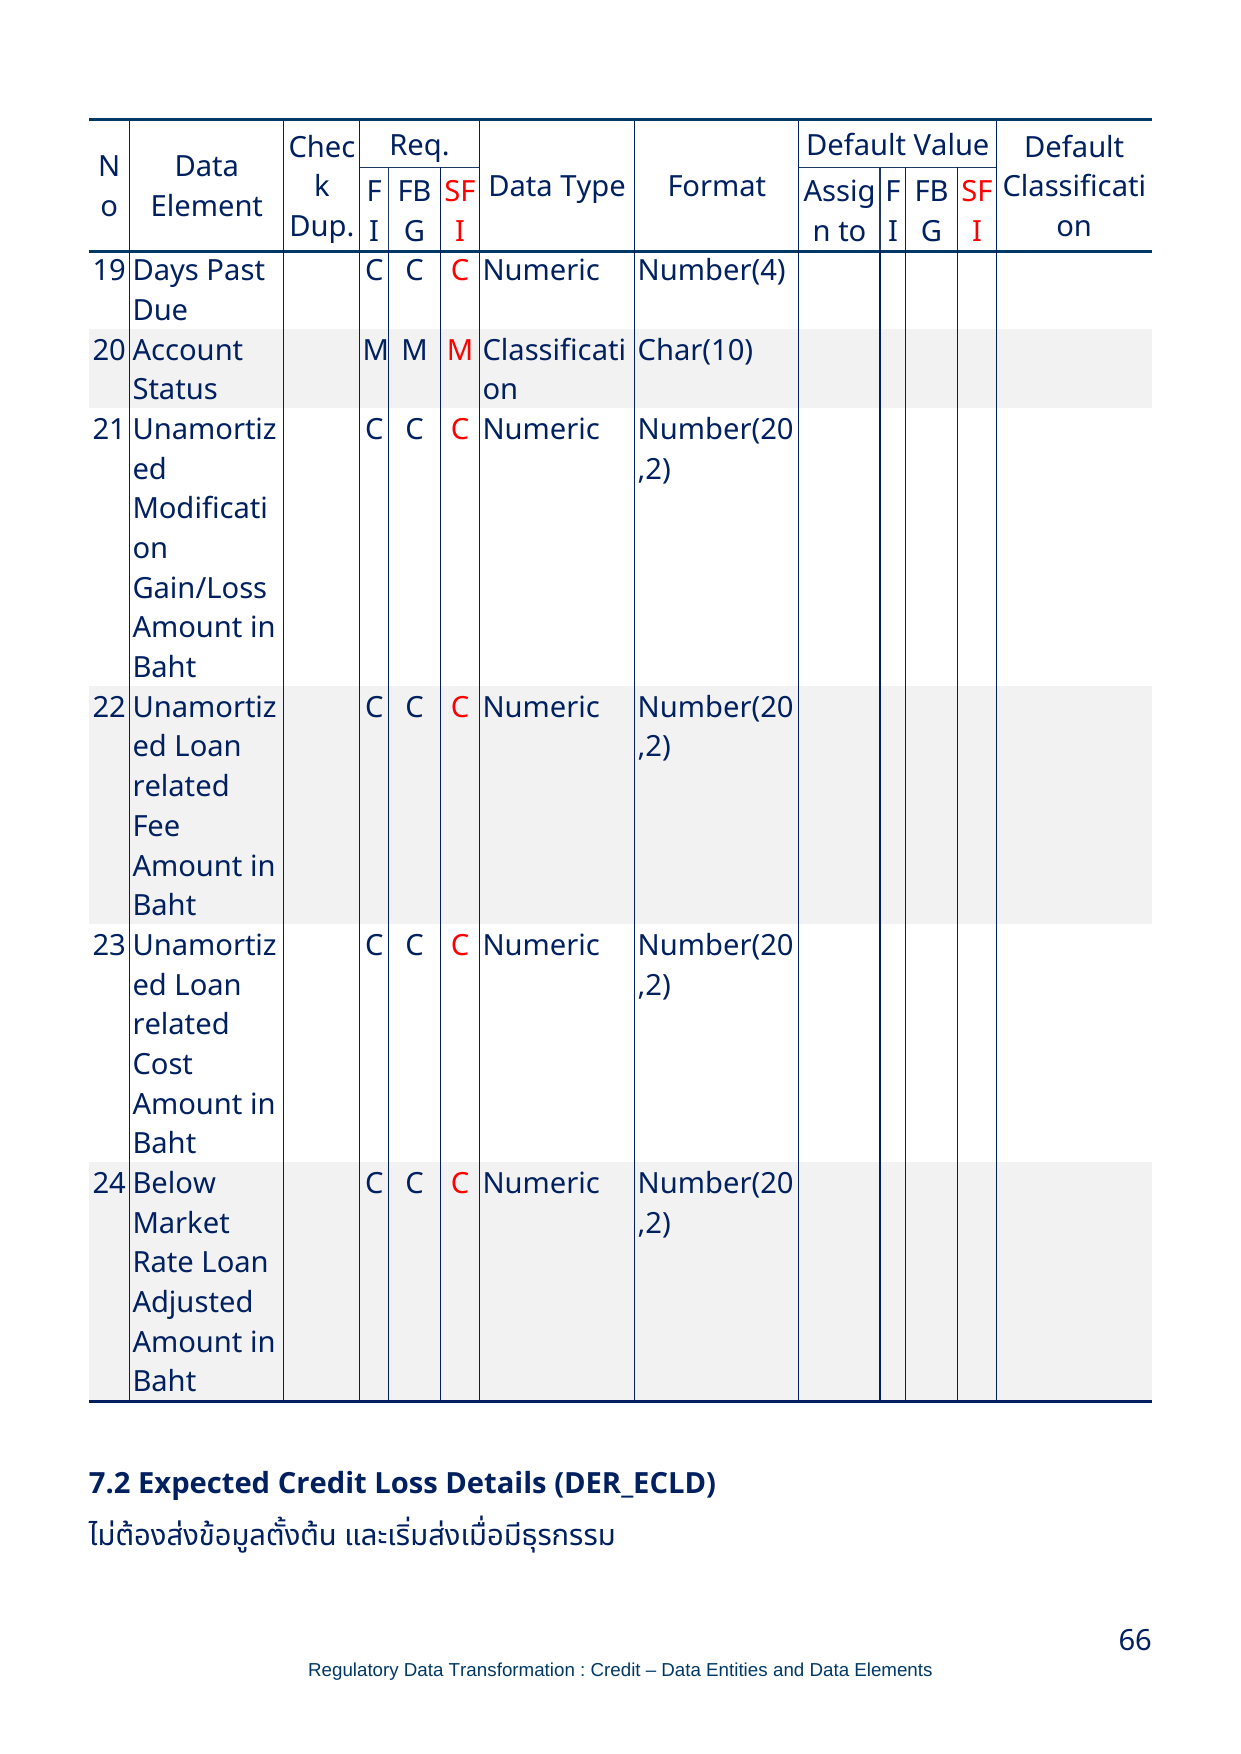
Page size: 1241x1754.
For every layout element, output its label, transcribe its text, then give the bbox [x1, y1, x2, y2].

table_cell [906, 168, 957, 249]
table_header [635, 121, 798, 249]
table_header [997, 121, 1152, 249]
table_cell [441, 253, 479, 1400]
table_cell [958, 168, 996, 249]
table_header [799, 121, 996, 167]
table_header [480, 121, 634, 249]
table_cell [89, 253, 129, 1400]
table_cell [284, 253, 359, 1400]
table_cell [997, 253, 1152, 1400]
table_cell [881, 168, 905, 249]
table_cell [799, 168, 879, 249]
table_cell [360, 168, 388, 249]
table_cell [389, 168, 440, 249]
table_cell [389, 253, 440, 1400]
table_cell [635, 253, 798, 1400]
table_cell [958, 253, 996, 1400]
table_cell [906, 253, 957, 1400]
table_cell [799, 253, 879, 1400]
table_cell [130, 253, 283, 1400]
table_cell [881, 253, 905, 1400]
subtitle 7.2 Expected Credit Loss Details (DER_ECLD) [89, 1462, 1152, 1502]
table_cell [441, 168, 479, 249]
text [89, 1514, 1152, 1558]
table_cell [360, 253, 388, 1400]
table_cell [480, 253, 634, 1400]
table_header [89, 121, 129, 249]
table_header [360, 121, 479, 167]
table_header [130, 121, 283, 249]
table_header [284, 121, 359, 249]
